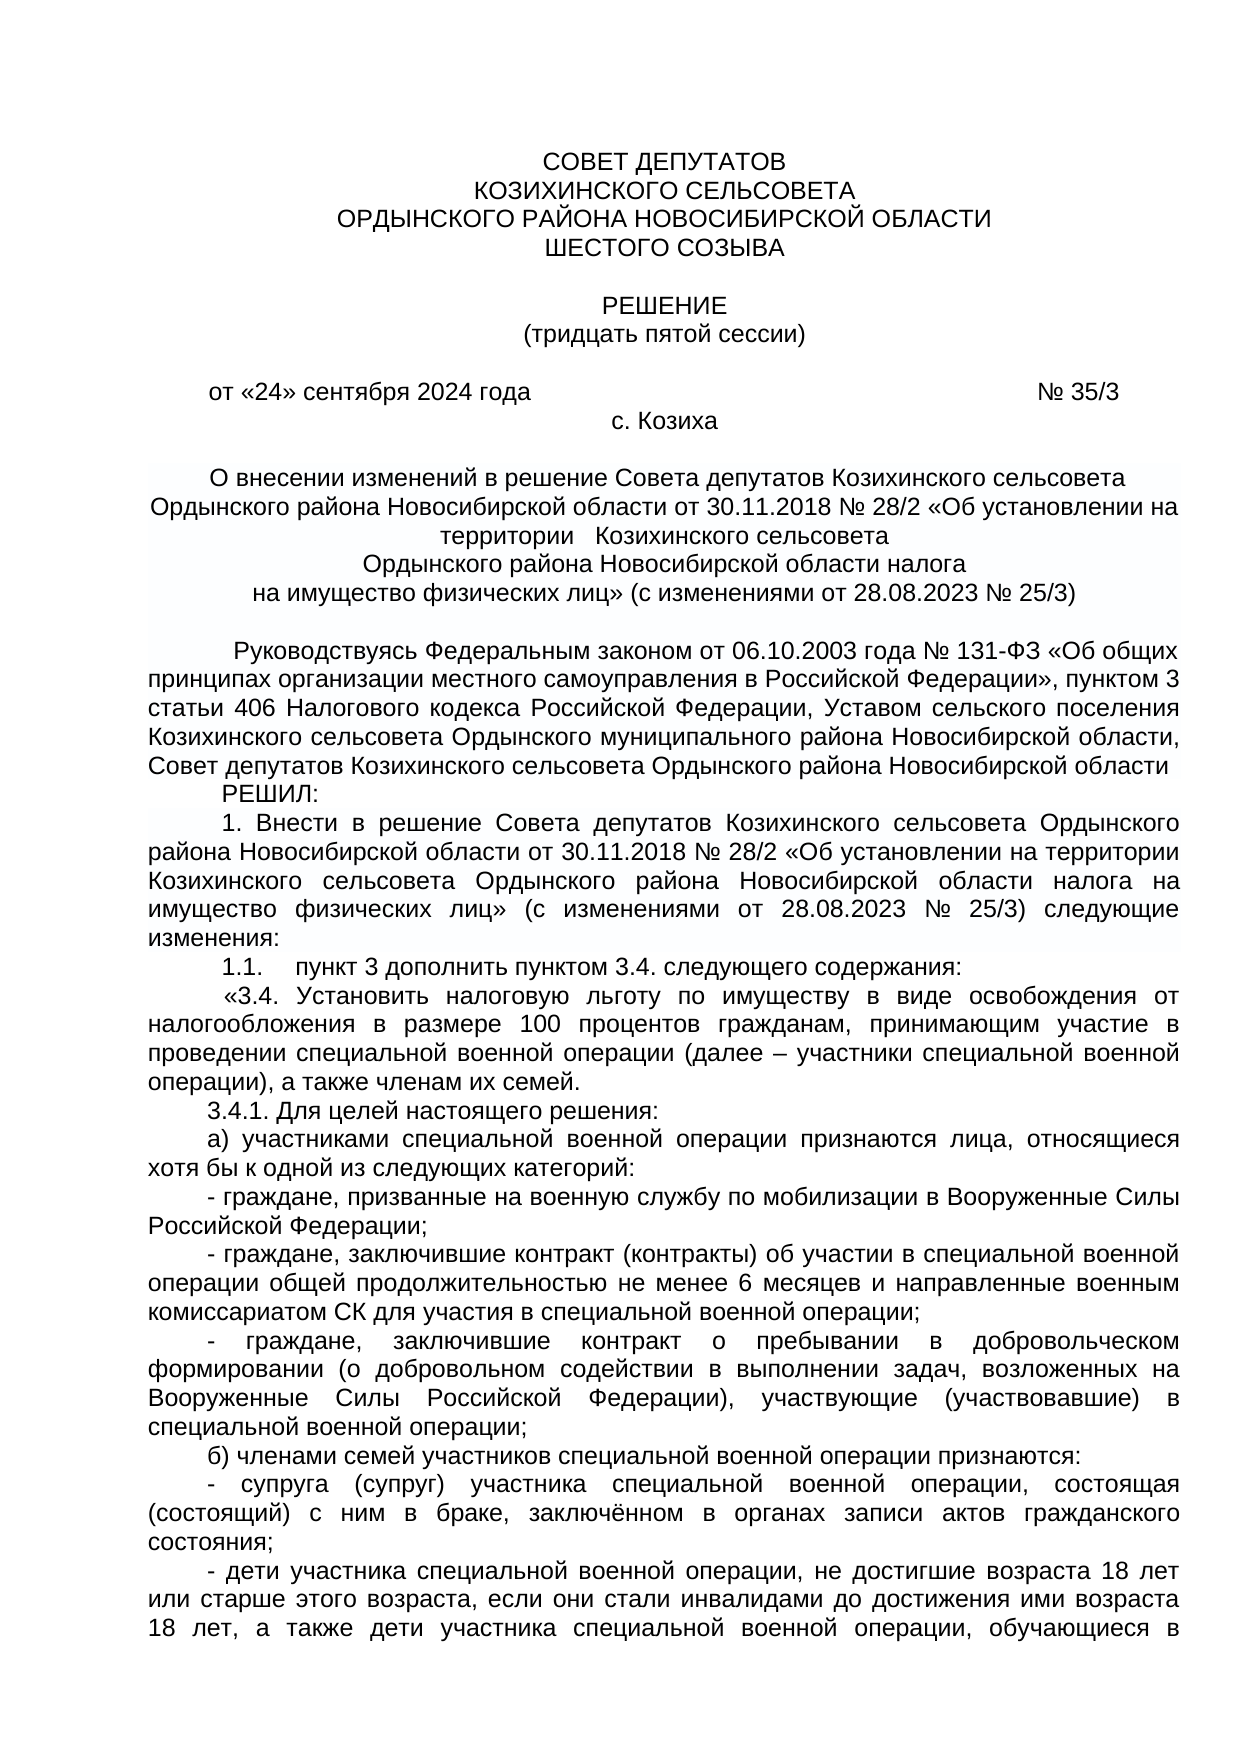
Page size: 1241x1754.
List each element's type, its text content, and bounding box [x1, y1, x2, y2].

text от «24» сентября 2024 года № 35/3 [148, 377, 1181, 406]
text РЕШЕНИЕ [148, 291, 1181, 319]
text О внесении изменений в решение Совета депутатов Козихинского сельсовета Ордынского района Новосибирской области от 30.11.2018 № 28/2 «Об установлении на территории Козихинского сельсовета [148, 463, 1181, 549]
text - граждане, заключившие контракт о пребывании в добровольческом формировании (о добровольном содействии в выполнении задач, возложенных на Вооруженные Силы Российской Федерации), участвующие (участвовавшие) в специальной военной операции; [148, 1326, 1181, 1441]
text 1. Внести в решение Совета депутатов Козихинского сельсовета Ордынского района Новосибирской области от 30.11.2018 № 28/2 «Об установлении на территории Козихинского сельсовета Ордынского района Новосибирской области налога на имущество физических лиц» (с изменениями от 28.08.2023 № 25/3) следующие изменения: [148, 808, 1181, 952]
text (тридцать пятой сессии) [148, 319, 1181, 348]
text СОВЕТ ДЕПУТАТОВ [148, 147, 1181, 176]
text ОРДЫНСКОГО РАЙОНА НОВОСИБИРСКОЙ ОБЛАСТИ [148, 204, 1181, 233]
text РЕШИЛ: [148, 779, 1181, 808]
list пункт 3 дополнить пунктом 3.4. следующего содержания: [148, 952, 1181, 981]
text - супруга (супруг) участника специальной военной операции, состоящая (состоящий) с ним в браке, заключённом в органах записи актов гражданского состояния; [148, 1469, 1181, 1556]
text а) участниками специальной военной операции признаются лица, относящиеся хотя бы к одной из следующих категорий: [148, 1124, 1181, 1182]
text с. Козиха [148, 406, 1181, 434]
text ШЕСТОГО СОЗЫВА [148, 233, 1181, 262]
text - граждане, заключившие контракт (контракты) об участии в специальной военной операции общей продолжительностью не менее 6 месяцев и направленные военным комиссариатом СК для участия в специальной военной операции; [148, 1239, 1181, 1326]
text на имущество физических лиц» (с изменениями от 28.08.2023 № 25/3) [148, 578, 1181, 607]
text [148, 1556, 1181, 1642]
text КОЗИХИНСКОГО СЕЛЬСОВЕТА [148, 176, 1181, 204]
text «3.4. Установить налоговую льготу по имуществу в виде освобождения от налогообложения в размере 100 процентов гражданам, принимающим участие в проведении специальной военной операции (далее – участники специальной военной операции), а также членам их семей. [148, 981, 1181, 1096]
text Ордынского района Новосибирской области налога [148, 549, 1181, 578]
text 3.4.1. Для целей настоящего решения: [148, 1096, 1181, 1124]
text Руководствуясь Федеральным законом от 06.10.2003 года № 131-ФЗ «Об общих принципах организации местного самоуправления в Российской Федерации», пунктом 3 статьи 406 Налогового кодекса Российской Федерации, Уставом сельского поселения Козихинского сельсовета Ордынского муниципального района Новосибирской области, Совет депутатов Козихинского сельсовета Ордынского района Новосибирской области [148, 636, 1181, 779]
text - граждане, призванные на военную службу по мобилизации в Вооруженные Силы Российской Федерации; [148, 1182, 1181, 1239]
text б) членами семей участников специальной военной операции признаются: [148, 1441, 1181, 1469]
